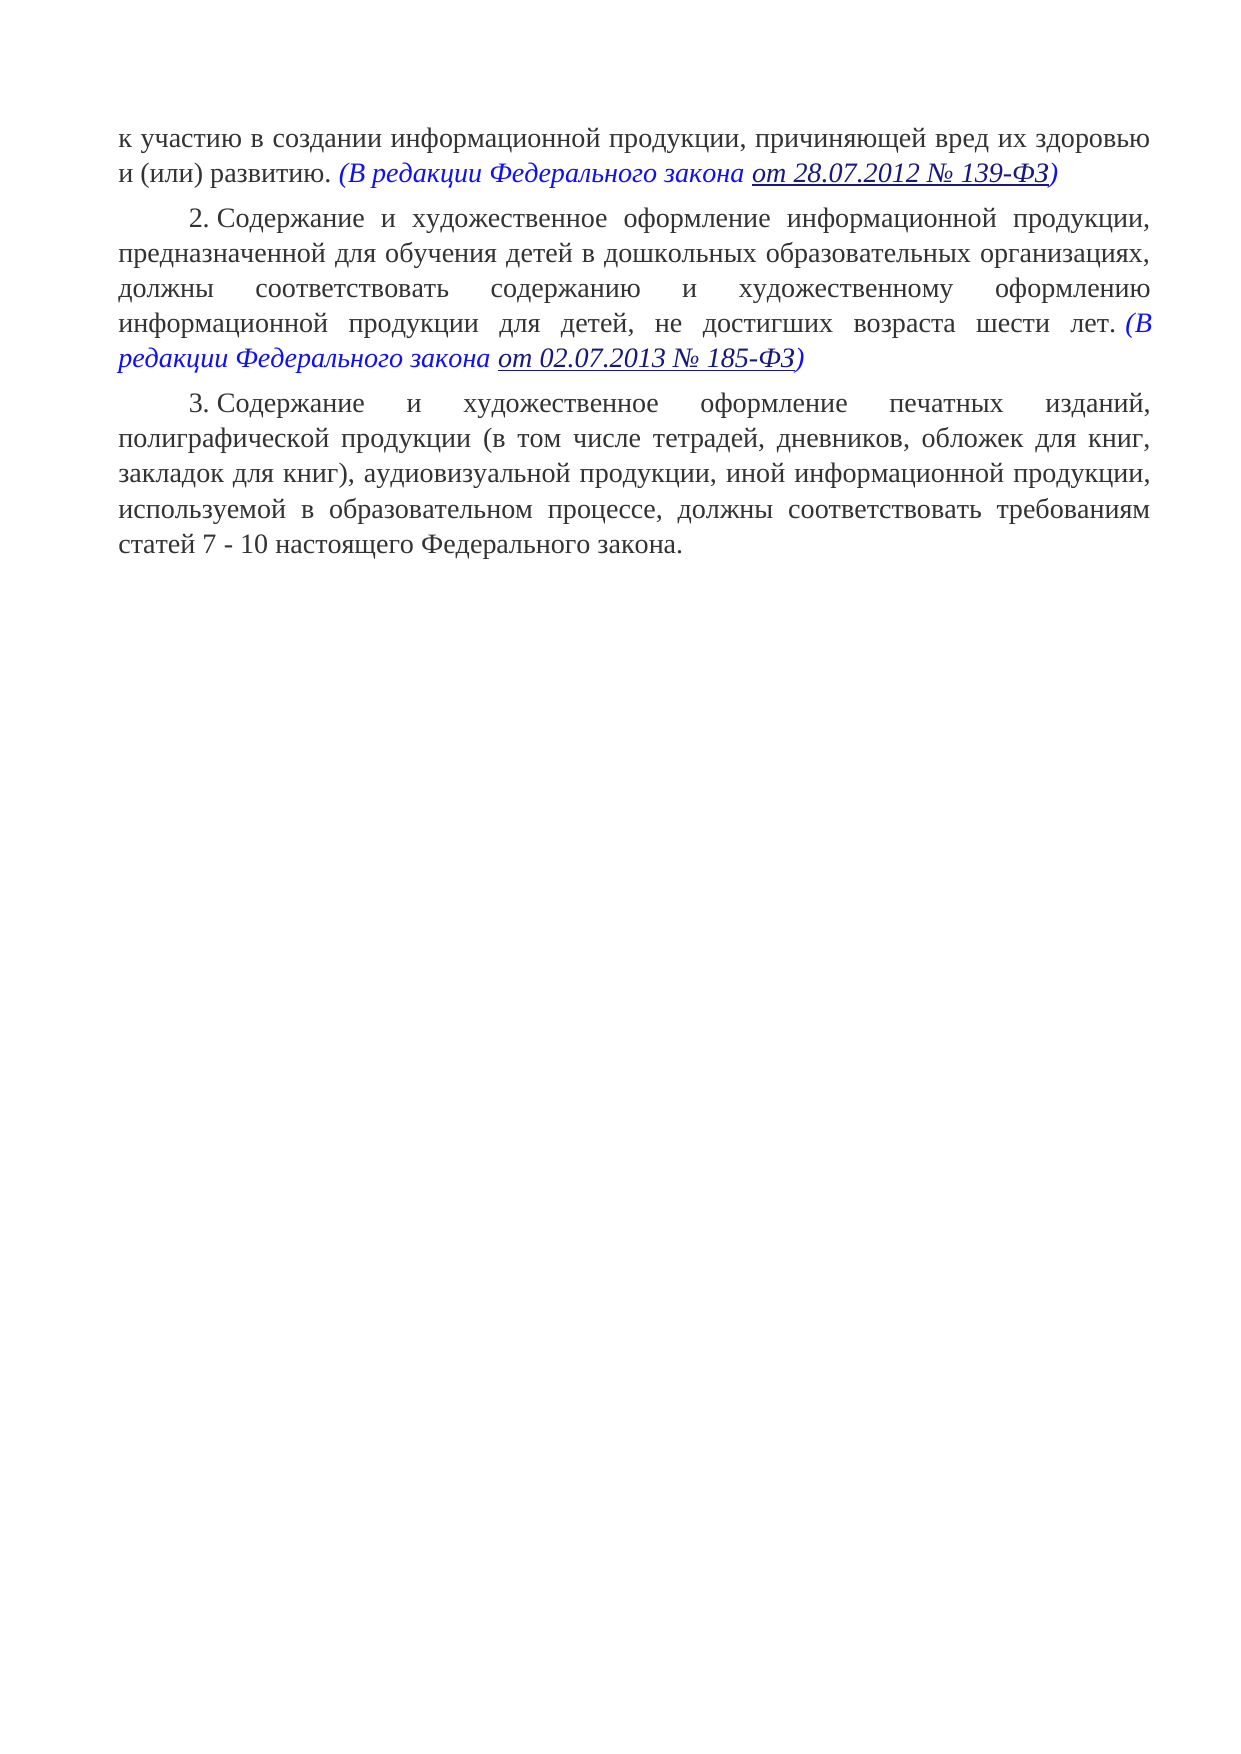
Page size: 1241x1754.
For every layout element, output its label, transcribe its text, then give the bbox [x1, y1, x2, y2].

text 2. Содержание и художественное оформление информационной продукции, предназначенной для обучения детей в дошкольных образовательных организациях, должны соответствовать содержанию и художественному оформлению информационной продукции для детей, не достигших возраста шести лет. (В редакции Федерального закона от 02.07.2013 № 185-ФЗ) [118, 198, 1152, 374]
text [118, 118, 1152, 188]
text 3. Содержание и художественное оформление печатных изданий, полиграфической продукции (в том числе тетрадей, дневников, обложек для книг, закладок для книг), аудиовизуальной продукции, иной информационной продукции, используемой в образовательном процессе, должны соответствовать требованиям статей 7 - 10 настоящего Федерального закона. [118, 383, 1152, 559]
